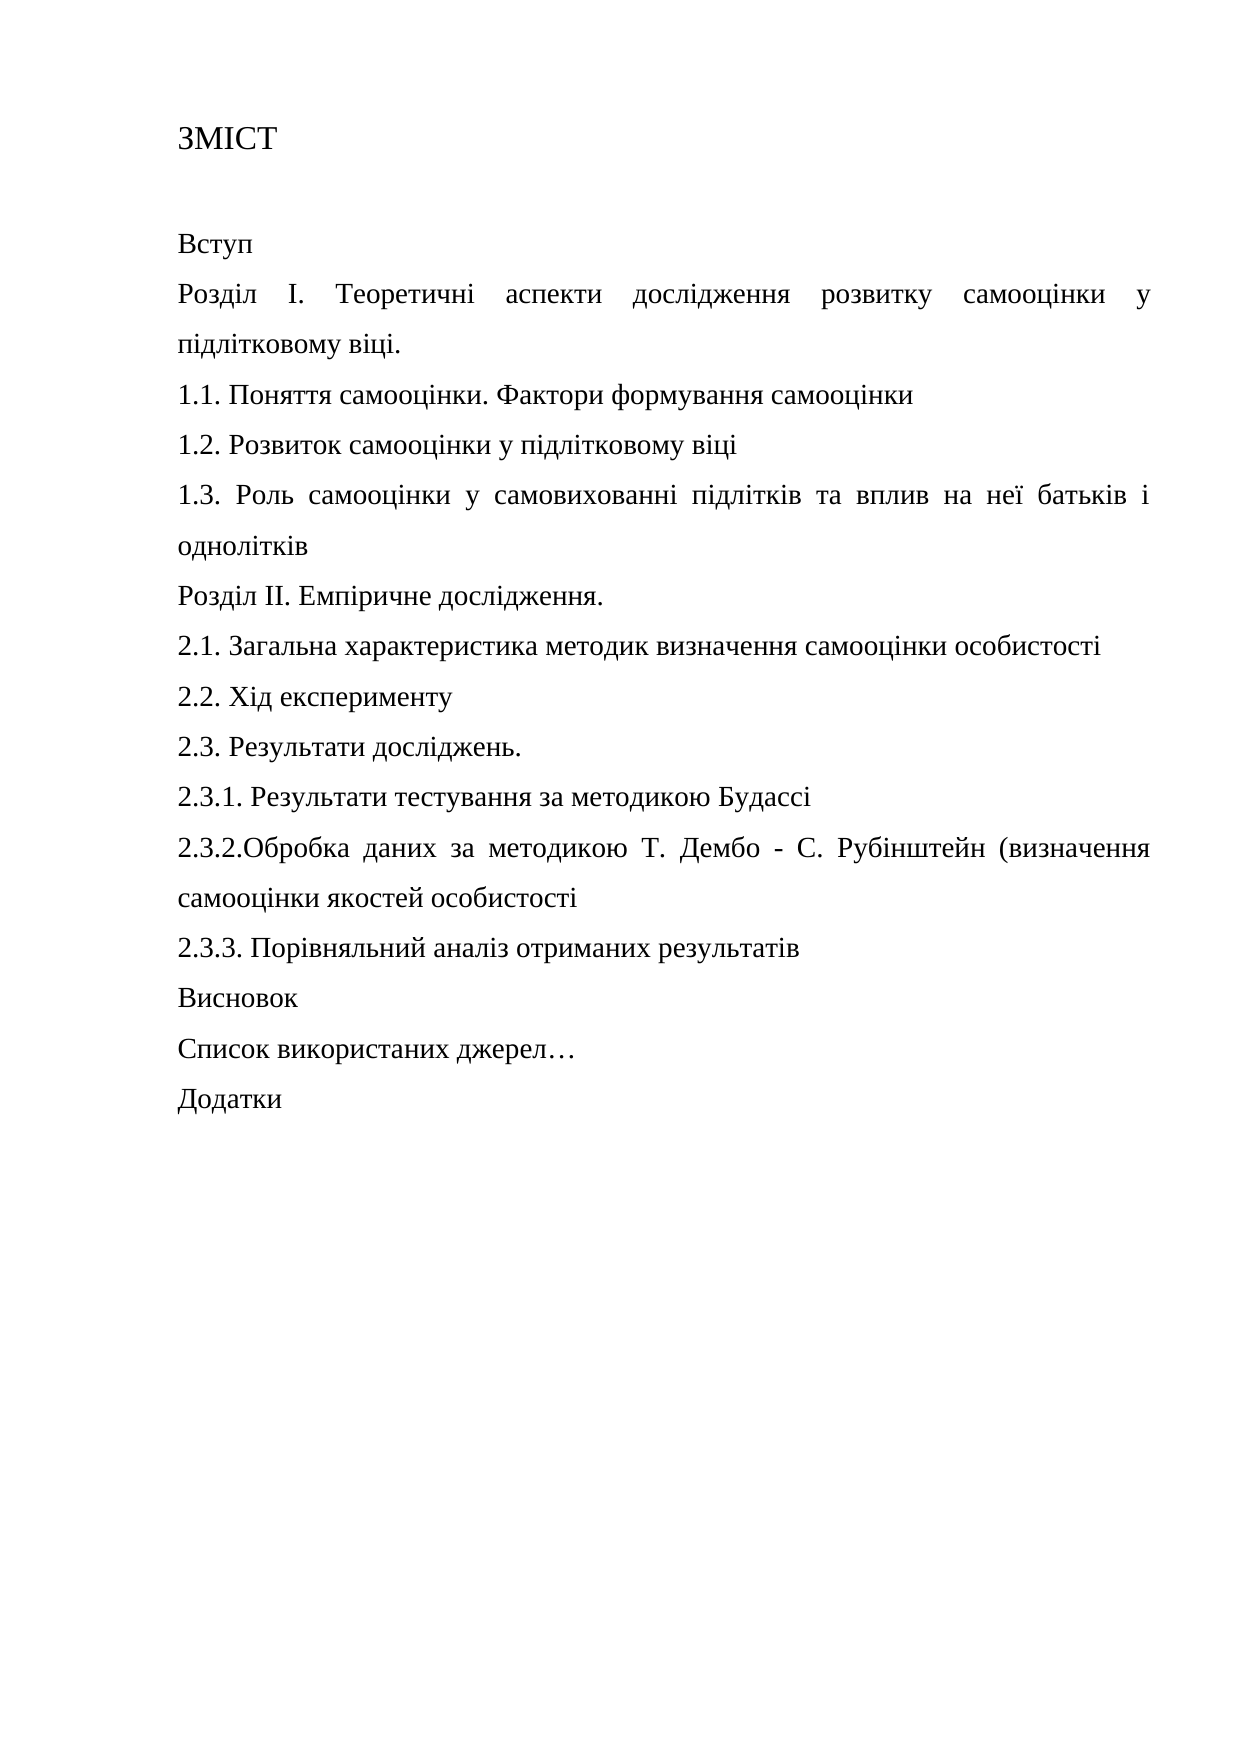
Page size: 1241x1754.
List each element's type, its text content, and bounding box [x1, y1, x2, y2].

text Список використаних джерел… [177, 1031, 1152, 1064]
text Розділ ΙΙ. Емпіричне дослідження. [177, 578, 1152, 612]
text 2.3.3. Порівняльний аналіз отриманих результатів [177, 930, 1152, 964]
text 1.2. Розвиток самооцінки у підлітковому віці [177, 427, 1152, 461]
text 1.1. Поняття самооцінки. Фактори формування самооцінки [177, 377, 1152, 410]
text 2.2. Хід експерименту [177, 679, 1152, 712]
text Вступ [177, 226, 1152, 259]
text Розділ Ι. Теоретичні аспекти дослідження розвитку самооцінки у підлітковому віці. [177, 276, 1152, 360]
text Висновок [177, 981, 1152, 1014]
text 2.1. Загальна характеристика методик визначення самооцінки особистості [177, 628, 1152, 662]
text 1.3. Роль самооцінки у самовихованні підлітків та вплив на неї батьків і однолітків [177, 477, 1152, 561]
text 2.3.1. Результати тестування за методикою Будассі [177, 779, 1152, 813]
text Додатки [177, 1081, 1152, 1115]
text ЗМІСТ [177, 118, 1152, 156]
text 2.3.2.Обробка даних за методикою Т. Дембо - С. Рубінштейн (визначення самооцінки якостей особистості [177, 830, 1152, 913]
text 2.3. Результати досліджень. [177, 729, 1152, 763]
